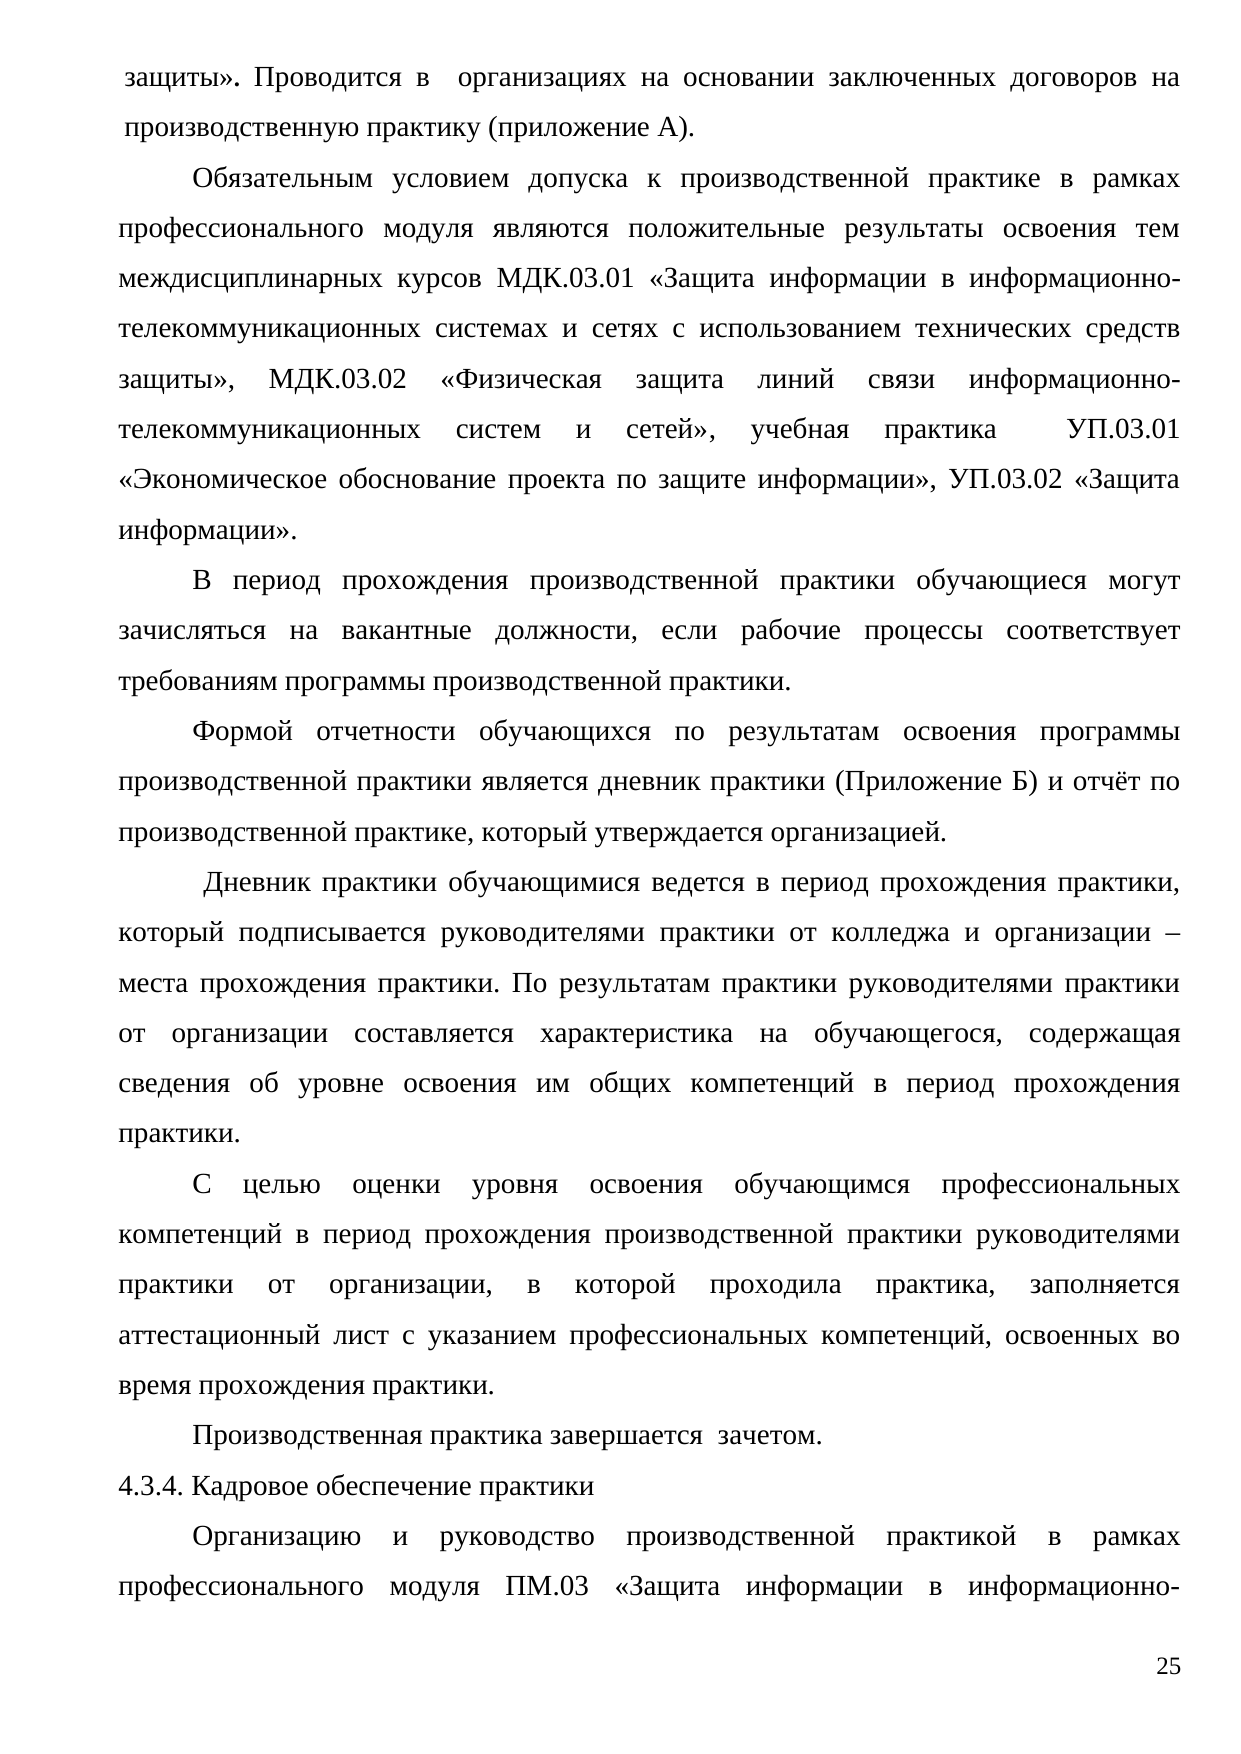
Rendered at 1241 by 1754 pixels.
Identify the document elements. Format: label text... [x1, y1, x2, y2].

text Обязательным условием допуска к производственной практике в рамках профессионального модуля являются положительные результаты освоения тем междисциплинарных курсов МДК.03.01 «Защита информации в информационно-телекоммуникационных системах и сетях с использованием технических средств защиты», МДК.03.02 «Физическая защита линий связи информационно-телекоммуникационных систем и сетей», учебная практика УП.03.01 «Экономическое обоснование проекта по защите информации», УП.03.02 «Защита информации». [118, 160, 1181, 545]
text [124, 59, 1181, 143]
text В период прохождения производственной практики обучающиеся могут зачисляться на вакантные должности, если рабочие процессы соответствует требованиям программы производственной практики. [118, 562, 1181, 696]
text Дневник практики обучающимися ведется в период прохождения практики, который подписывается руководителями практики от колледжа и организации – места прохождения практики. По результатам практики руководителями практики от организации составляется характеристика на обучающегося, содержащая сведения об уровне освоения им общих компетенций в период прохождения практики. [118, 864, 1181, 1149]
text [118, 1518, 1181, 1602]
subtitle 4.3.4. Кадровое обеспечение практики [118, 1468, 1181, 1501]
text Производственная практика завершается зачетом. [118, 1417, 1181, 1451]
text С целью оценки уровня освоения обучающимся профессиональных компетенций в период прохождения производственной практики руководителями практики от организации, в которой проходила практика, заполняется аттестационный лист с указанием профессиональных компетенций, освоенных во время прохождения практики. [118, 1166, 1181, 1401]
text Формой отчетности обучающихся по результатам освоения программы производственной практики является дневник практики (Приложение Б) и отчёт по производственной практике, который утверждается организацией. [118, 713, 1181, 847]
